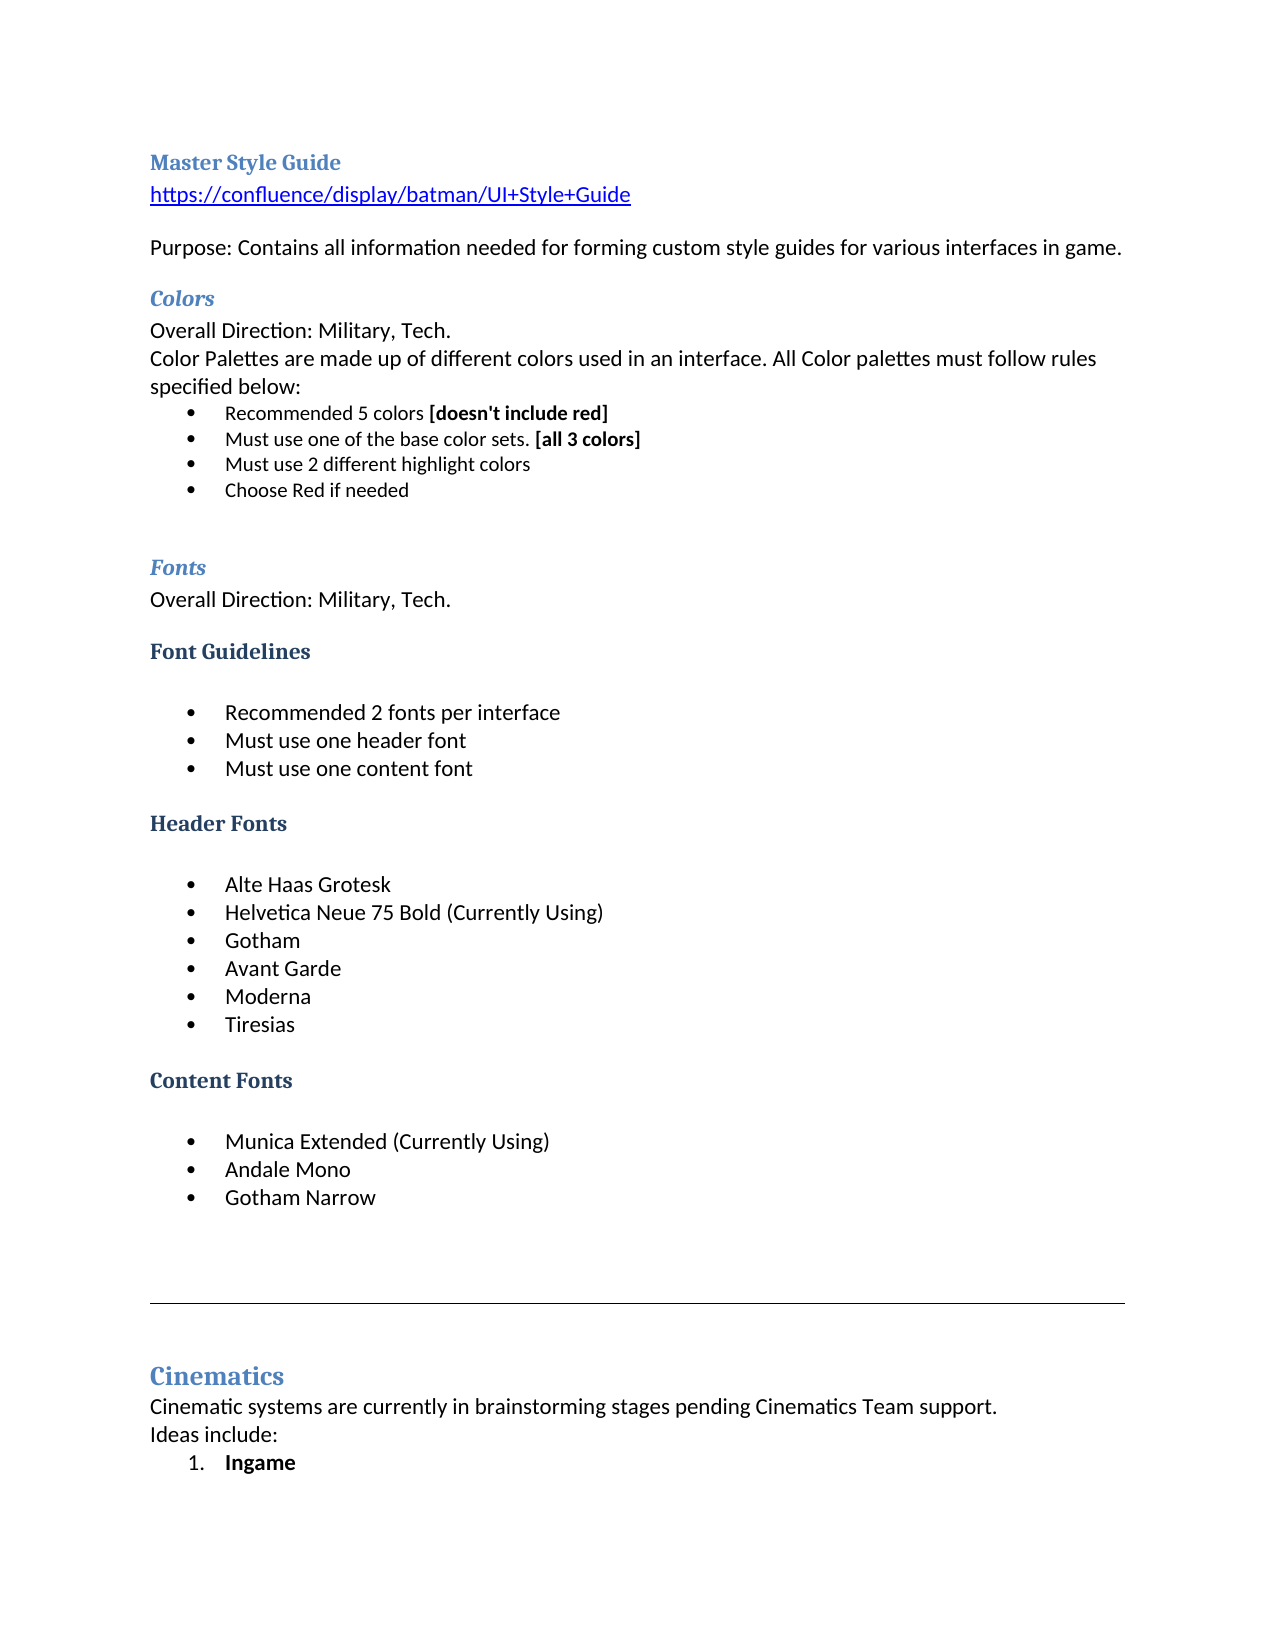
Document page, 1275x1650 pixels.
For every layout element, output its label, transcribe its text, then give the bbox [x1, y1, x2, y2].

text Overall Direction: Military, Tech. [150, 585, 1125, 613]
list Must use one content font [187, 754, 1125, 782]
list Must use 2 different highlight colors [187, 451, 1125, 477]
text Color Palettes are made up of different colors used in an interface. All Color palettes must follow rules specified below: [150, 344, 1125, 401]
text Purpose: Contains all information needed for forming custom style guides for various interfaces in game. [150, 233, 1125, 261]
list Alte Haas Grotesk [187, 870, 1125, 898]
subtitle Font Guidelines [150, 638, 1125, 665]
text Ideas include: [150, 1421, 1125, 1448]
text Overall Direction: Military, Tech. [150, 316, 1125, 344]
list Munica Extended (Currently Using) [187, 1127, 1125, 1155]
list Gotham [187, 926, 1125, 954]
list Recommended 5 colors [doesn't include red] [187, 401, 1125, 426]
list Helvetica Neue 75 Bold (Currently Using) [187, 898, 1125, 926]
list Ingame [187, 1448, 1125, 1477]
list Recommended 2 fonts per interface [187, 698, 1125, 726]
subtitle Master Style Guide [150, 150, 1125, 176]
text https://confluence/display/batman/UI+Style+Guide [150, 180, 1125, 208]
list Moderna [187, 982, 1125, 1011]
list Avant Garde [187, 954, 1125, 982]
subtitle Fonts [150, 555, 1125, 582]
list Must use one header font [187, 726, 1125, 754]
subtitle Content Fonts [150, 1068, 1125, 1094]
list Choose Red if needed [187, 477, 1125, 502]
list Andale Mono [187, 1155, 1125, 1183]
list Must use one of the base color sets. [all 3 colors] [187, 426, 1125, 451]
list Gotham Narrow [187, 1183, 1125, 1211]
text Cinematic systems are currently in brainstorming stages pending Cinematics Team support. [150, 1392, 1125, 1421]
subtitle Header Fonts [150, 811, 1125, 837]
list Tiresias [187, 1011, 1125, 1038]
subtitle Colors [150, 286, 1125, 313]
subtitle Cinematics [150, 1361, 1125, 1392]
